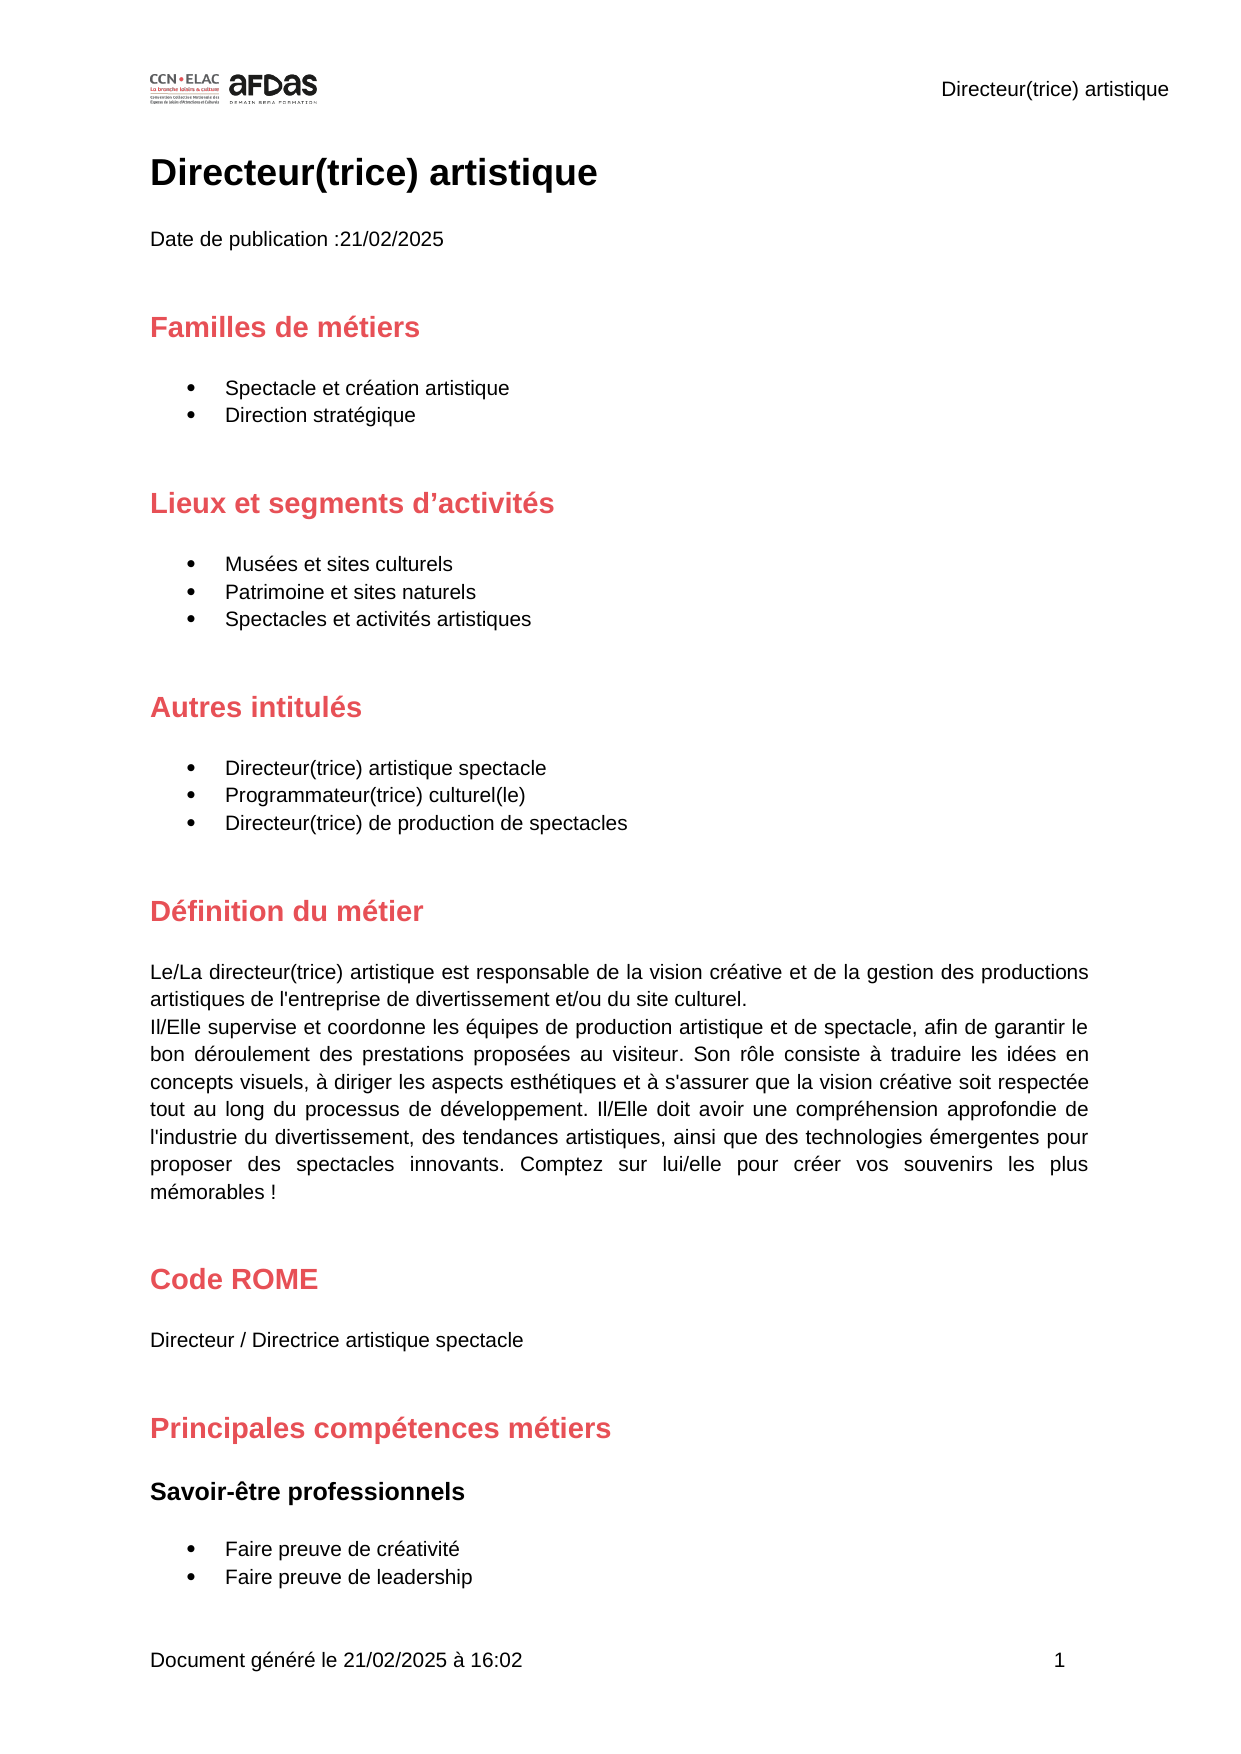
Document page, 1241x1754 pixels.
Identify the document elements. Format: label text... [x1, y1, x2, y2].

list Patrimoine et sites naturels [187, 579, 1090, 603]
list Faire preuve de créativité [187, 1537, 1090, 1561]
text Il/Elle supervise et coordonne les équipes de production artistique et de spectacle, afin de garantir le bon déroulement des prestations proposées au visiteur. Son rôle consiste à traduire les idées en concepts visuels, à diriger les aspects esthétiques et à s'assurer que la vision créative soit respectée tout au long du processus de développement. Il/Elle doit avoir une compréhension approfondie de l'industrie du divertissement, des tendances artistiques, ainsi que des technologies émergentes pour proposer des spectacles innovants. Comptez sur lui/elle pour créer vos souvenirs les plus mémorables ! [150, 1014, 1090, 1203]
text Directeur / Directrice artistique spectacle [150, 1328, 1090, 1352]
text Savoir-être professionnels [150, 1477, 1090, 1505]
text Date de publication :21/02/2025 [150, 227, 1090, 251]
list Faire preuve de leadership [187, 1565, 1090, 1589]
list Musées et sites culturels [187, 552, 1090, 576]
list Direction stratégique [187, 403, 1090, 427]
text Autres intitulés [150, 690, 1090, 723]
text Familles de métiers [150, 309, 1090, 343]
list Programmateur(trice) culturel(le) [187, 783, 1090, 807]
list Directeur(trice) artistique spectacle [187, 756, 1090, 780]
text Directeur(trice) artistique [150, 150, 1090, 193]
text Définition du métier [150, 893, 1090, 927]
list Spectacle et création artistique [187, 376, 1090, 400]
list Directeur(trice) de production de spectacles [187, 811, 1090, 835]
picture [150, 74, 317, 104]
list Spectacles et activités artistiques [187, 607, 1090, 631]
text Le/La directeur(trice) artistique est responsable de la vision créative et de la gestion des productions artistiques de l'entreprise de divertissement et/ou du site culturel. [150, 959, 1090, 1011]
text Lieux et segments d’activités [150, 486, 1090, 519]
text Principales compétences métiers [150, 1411, 1090, 1444]
text Code ROME [150, 1262, 1090, 1296]
